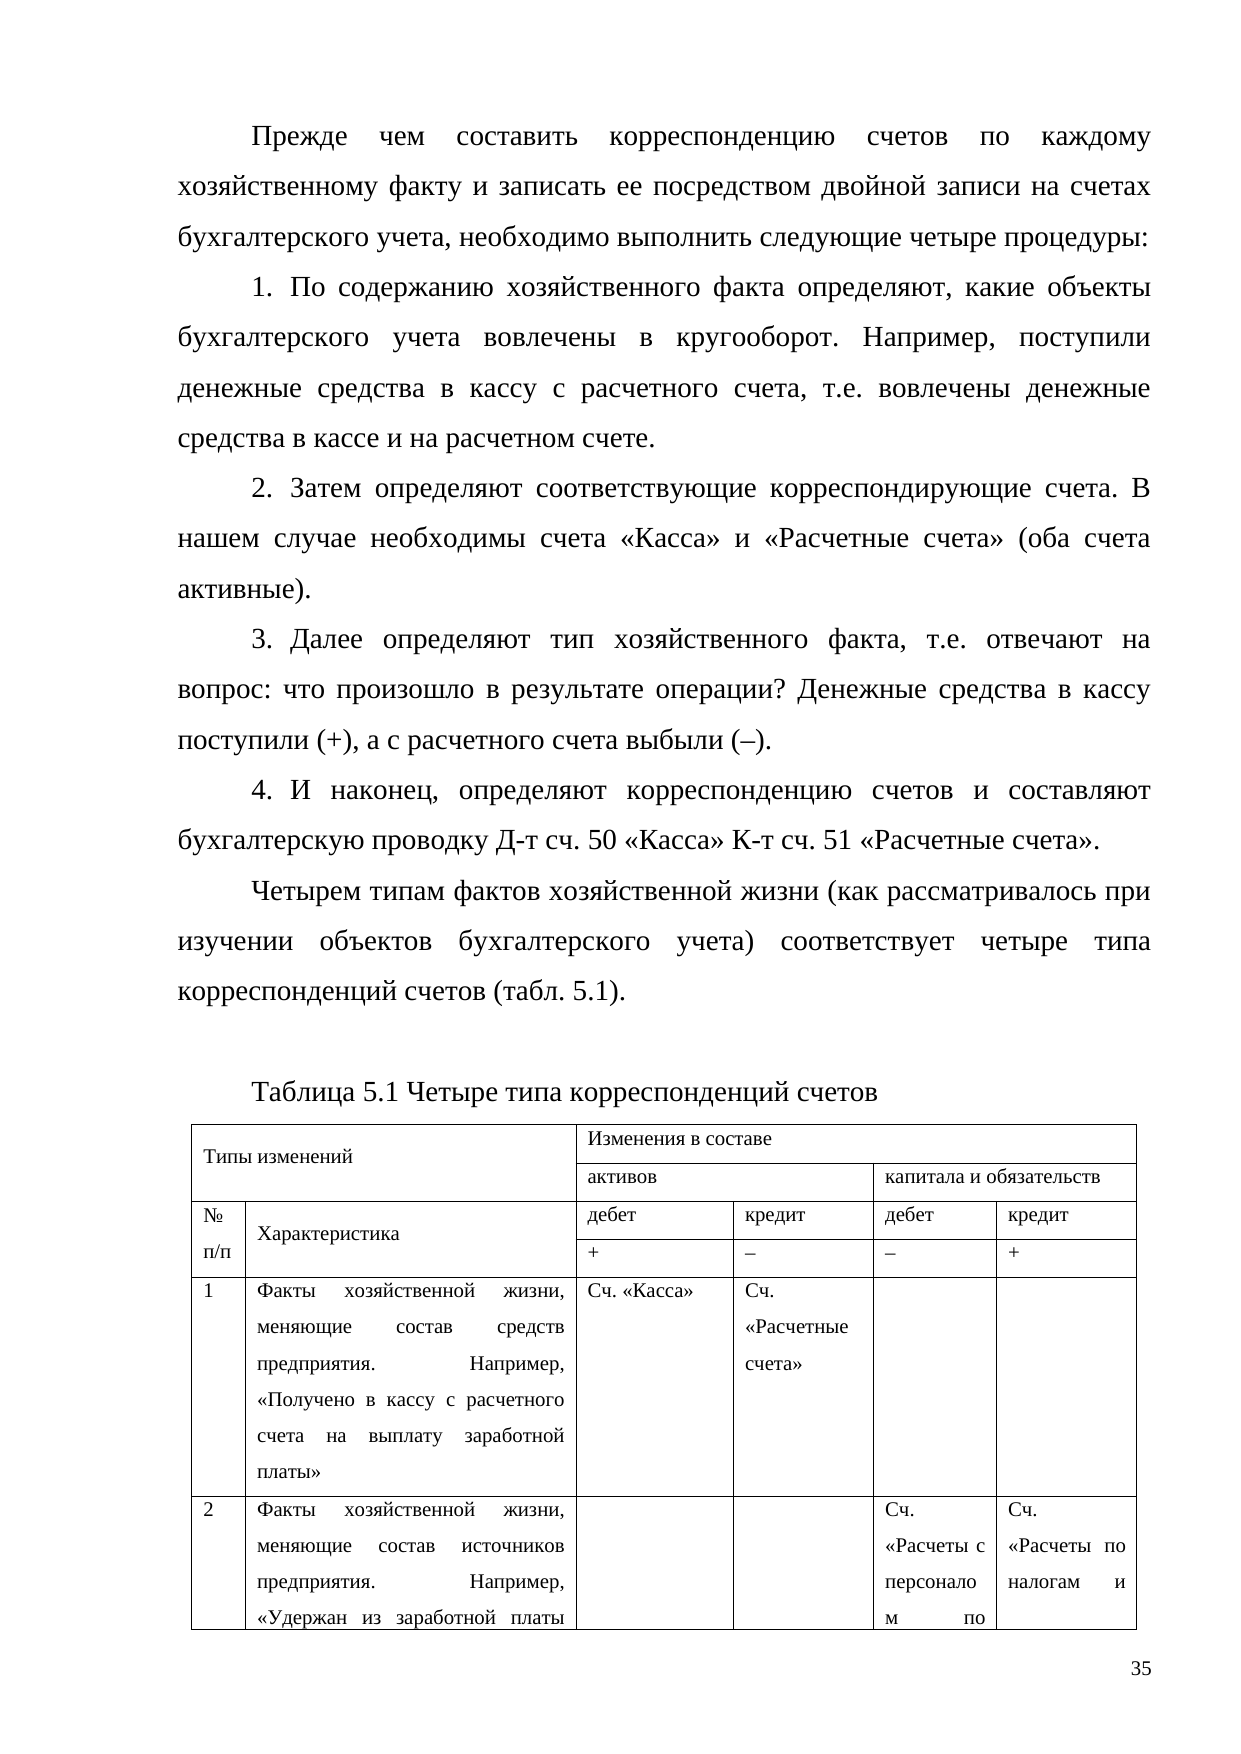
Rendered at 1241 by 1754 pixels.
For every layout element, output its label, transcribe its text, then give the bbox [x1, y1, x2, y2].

table_cell 1 [192, 1278, 245, 1496]
text И наконец, определяют корреспонденцию счетов и составляют бухгалтерскую проводку Д-т сч. 50 «Касса» К-т сч. 51 «Расчетные счета». [177, 772, 1152, 856]
table_header Типы изменений [192, 1125, 576, 1201]
table_cell – [734, 1240, 873, 1277]
text Затем определяют соответствующие корреспондирующие счета. В нашем случае необходимы счета «Касса» и «Расчетные счета» (оба счета активные). [177, 470, 1152, 604]
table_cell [874, 1497, 996, 1629]
text Прежде чем составить корреспонденцию счетов по каждому хозяйственному факту и записать ее посредством двойной записи на счетах бухгалтерского учета, необходимо выполнить следующие четыре процедуры: [177, 118, 1152, 252]
table_cell + [997, 1240, 1136, 1277]
table_cell + [577, 1240, 733, 1277]
table_cell [874, 1278, 996, 1496]
text Таблица 5.1 Четыре типа корреспонденций счетов [177, 1074, 1152, 1108]
table_cell Сч. «Расчетные счета» [734, 1278, 873, 1496]
table_cell 2 [192, 1497, 245, 1629]
table_header Изменения в составе [577, 1125, 1136, 1163]
text По содержанию хозяйственного факта определяют, какие объекты бухгалтерского учета вовлечены в кругооборот. Например, поступили денежные средства в кассу с расчетного счета, т.е. вовлечены денежные средства в кассе и на расчетном счете. [177, 269, 1152, 453]
text Четырем типам фактов хозяйственной жизни (как рассматривалось при изучении объектов бухгалтерского учета) соответствует четыре типа корреспонденций счетов (табл. 5.1). [177, 873, 1152, 1007]
table_cell кредит [997, 1202, 1136, 1239]
table_cell [734, 1497, 873, 1629]
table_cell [997, 1497, 1136, 1629]
table_cell капитала и обязательств [874, 1164, 1136, 1201]
table_cell – [874, 1240, 996, 1277]
table_cell [577, 1497, 733, 1629]
table_cell Факты хозяйственной жизни, меняющие состав средств предприятия. Например, «Получено в кассу с расчетного счета на выплату заработной платы» [246, 1278, 576, 1496]
table_cell дебет [874, 1202, 996, 1239]
table_cell Сч. «Касса» [577, 1278, 733, 1496]
text Далее определяют тип хозяйственного факта, т.е. отвечают на вопрос: что произошло в результате операции? Денежные средства в кассу поступили (+), а с расчетного счета выбыли (–). [177, 621, 1152, 755]
table_cell Характеристика [246, 1202, 576, 1277]
table_cell дебет [577, 1202, 733, 1239]
table_cell [997, 1278, 1136, 1496]
table_cell кредит [734, 1202, 873, 1239]
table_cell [246, 1497, 576, 1629]
table_cell активов [577, 1164, 873, 1201]
table_cell № п/п [192, 1202, 245, 1277]
